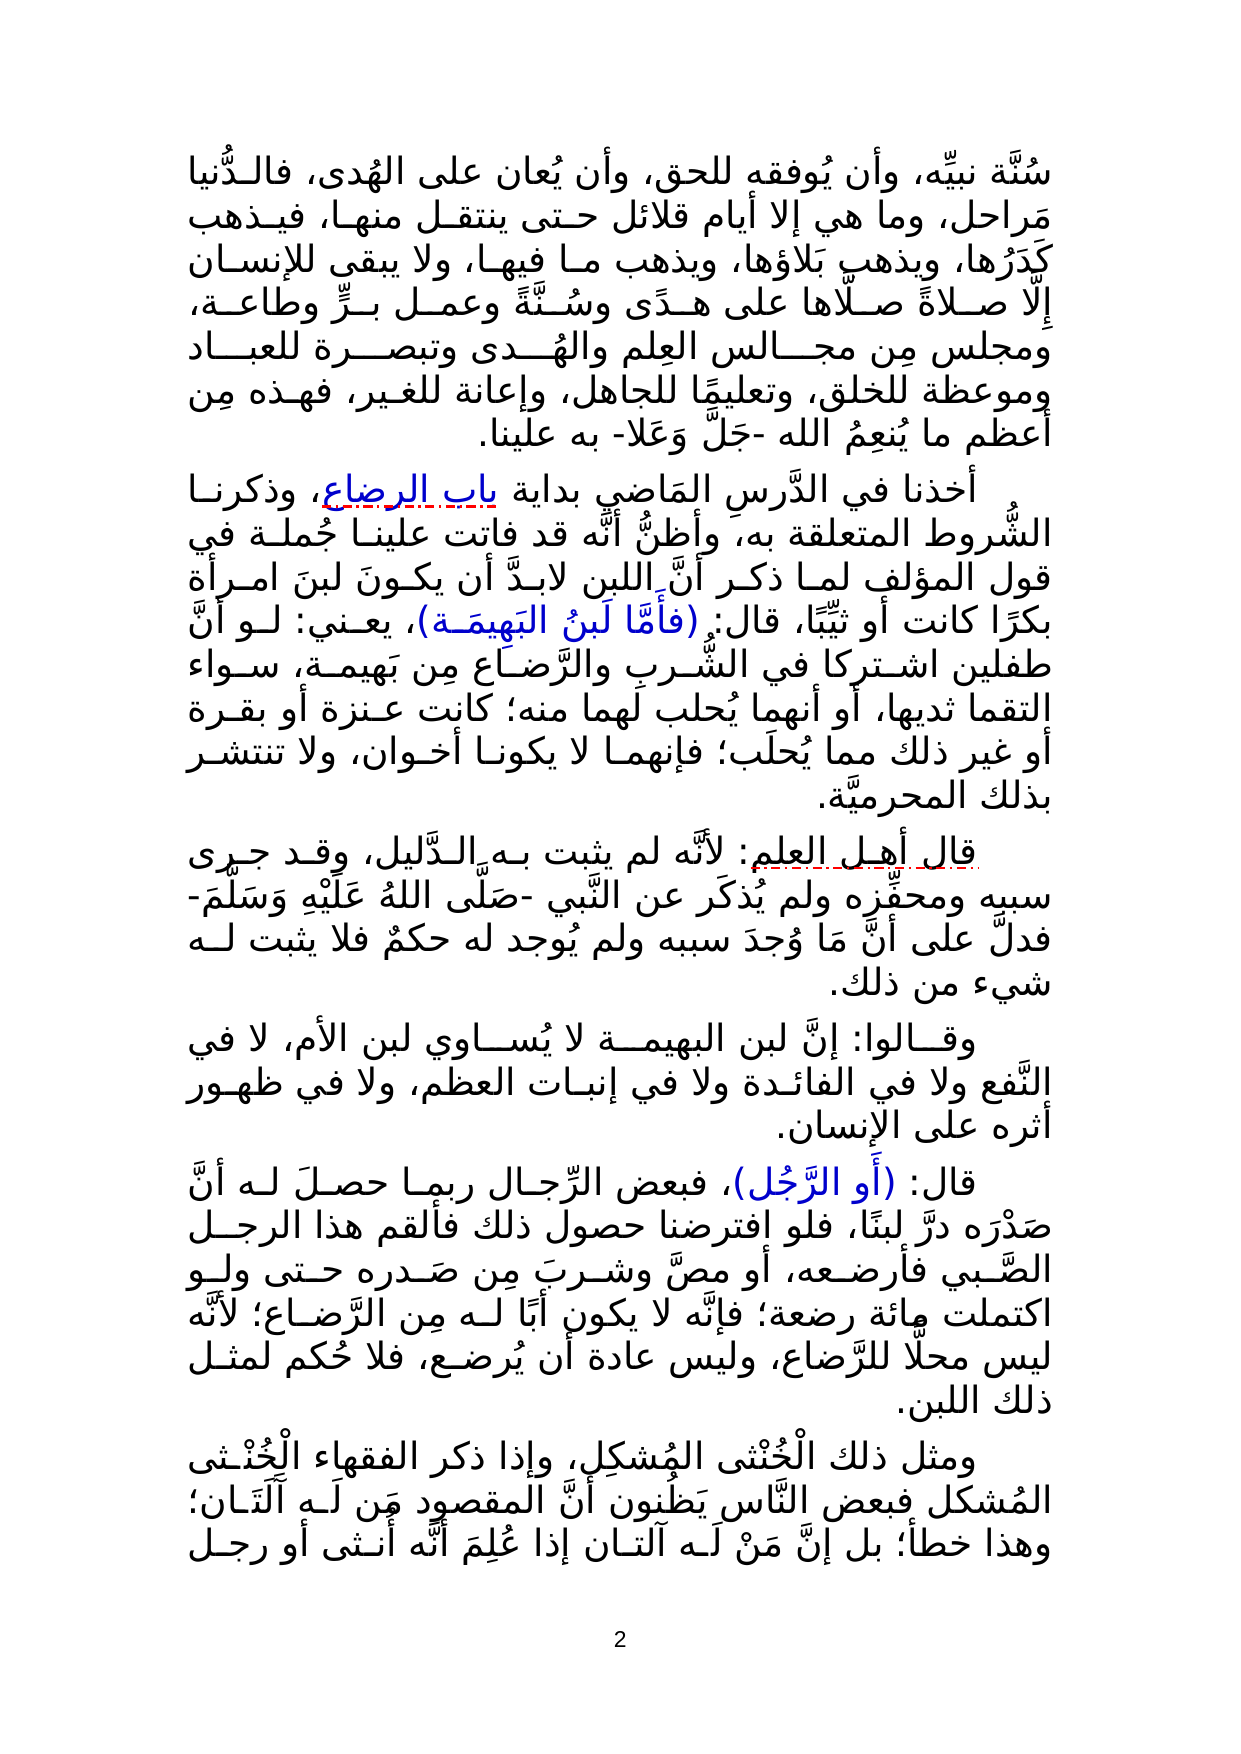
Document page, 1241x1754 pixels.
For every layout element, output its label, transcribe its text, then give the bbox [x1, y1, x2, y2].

text أخذنا في الدَّرسِ المَاضي بداية باب الرضاع، وذكرنا الشُّروط المتعلقة به، وأظنُّ أنَّه قد فاتت علينا جُملة في قول المؤلف لما ذكر أنَّ اللبن لابدَّ أن يكونَ لبنَ امرأة بكرًا كانت أو ثيِّبًا، قال: (فأَمَّا لَبنُ البَهِيمَة)، يعني: لو أنَّ طفلين اشتركا في الشُّربِ والرَّضاع مِن بَهيمة، سواء التقما ثديها، أو أنهما يُحلب لهما منه؛ كانت عنزة أو بقرة أو غير ذلك مما يُحلَب؛ فإنهما لا يكونا أخوان، ولا تنتشر بذلك المحرميَّة. [187, 468, 1053, 817]
text قال أهل العلم: لأنَّه لم يثبت به الدَّليل، وقد جرى سببه ومحفِّزه ولم يُذكَر عن النَّبي -صَلَّى اللهُ عَلَيْهِ وَسَلَّمَ- فدلَّ على أنَّ مَا وُجدَ سببه ولم يُوجد له حكمٌ فلا يثبت له شيء من ذلك. [187, 830, 1053, 1004]
text وقالوا: إنَّ لبن البهيمة لا يُساوي لبن الأم، لا في النَّفع ولا في الفائدة ولا في إنبات العظم، ولا في ظهور أثره على الإنسان. [187, 1017, 1053, 1148]
text قال: (أَو الرَّجُل)، فبعض الرِّجال ربما حصلَ له أنَّ صَدْرَه درَّ لبنًا، فلو افترضنا حصول ذلك فألقم هذا الرجل الصَّبي فأرضعه، أو مصَّ وشربَ مِن صَدره حتى ولو اكتملت مائة رضعة؛ فإنَّه لا يكون أبًا له مِن الرَّضاع؛ لأنَّه ليس محلًّا للرَّضاع، وليس عادة أن يُرضع، فلا حُكم لمثل ذلك اللبن. [187, 1160, 1053, 1422]
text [187, 1434, 1053, 1566]
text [187, 150, 1053, 456]
